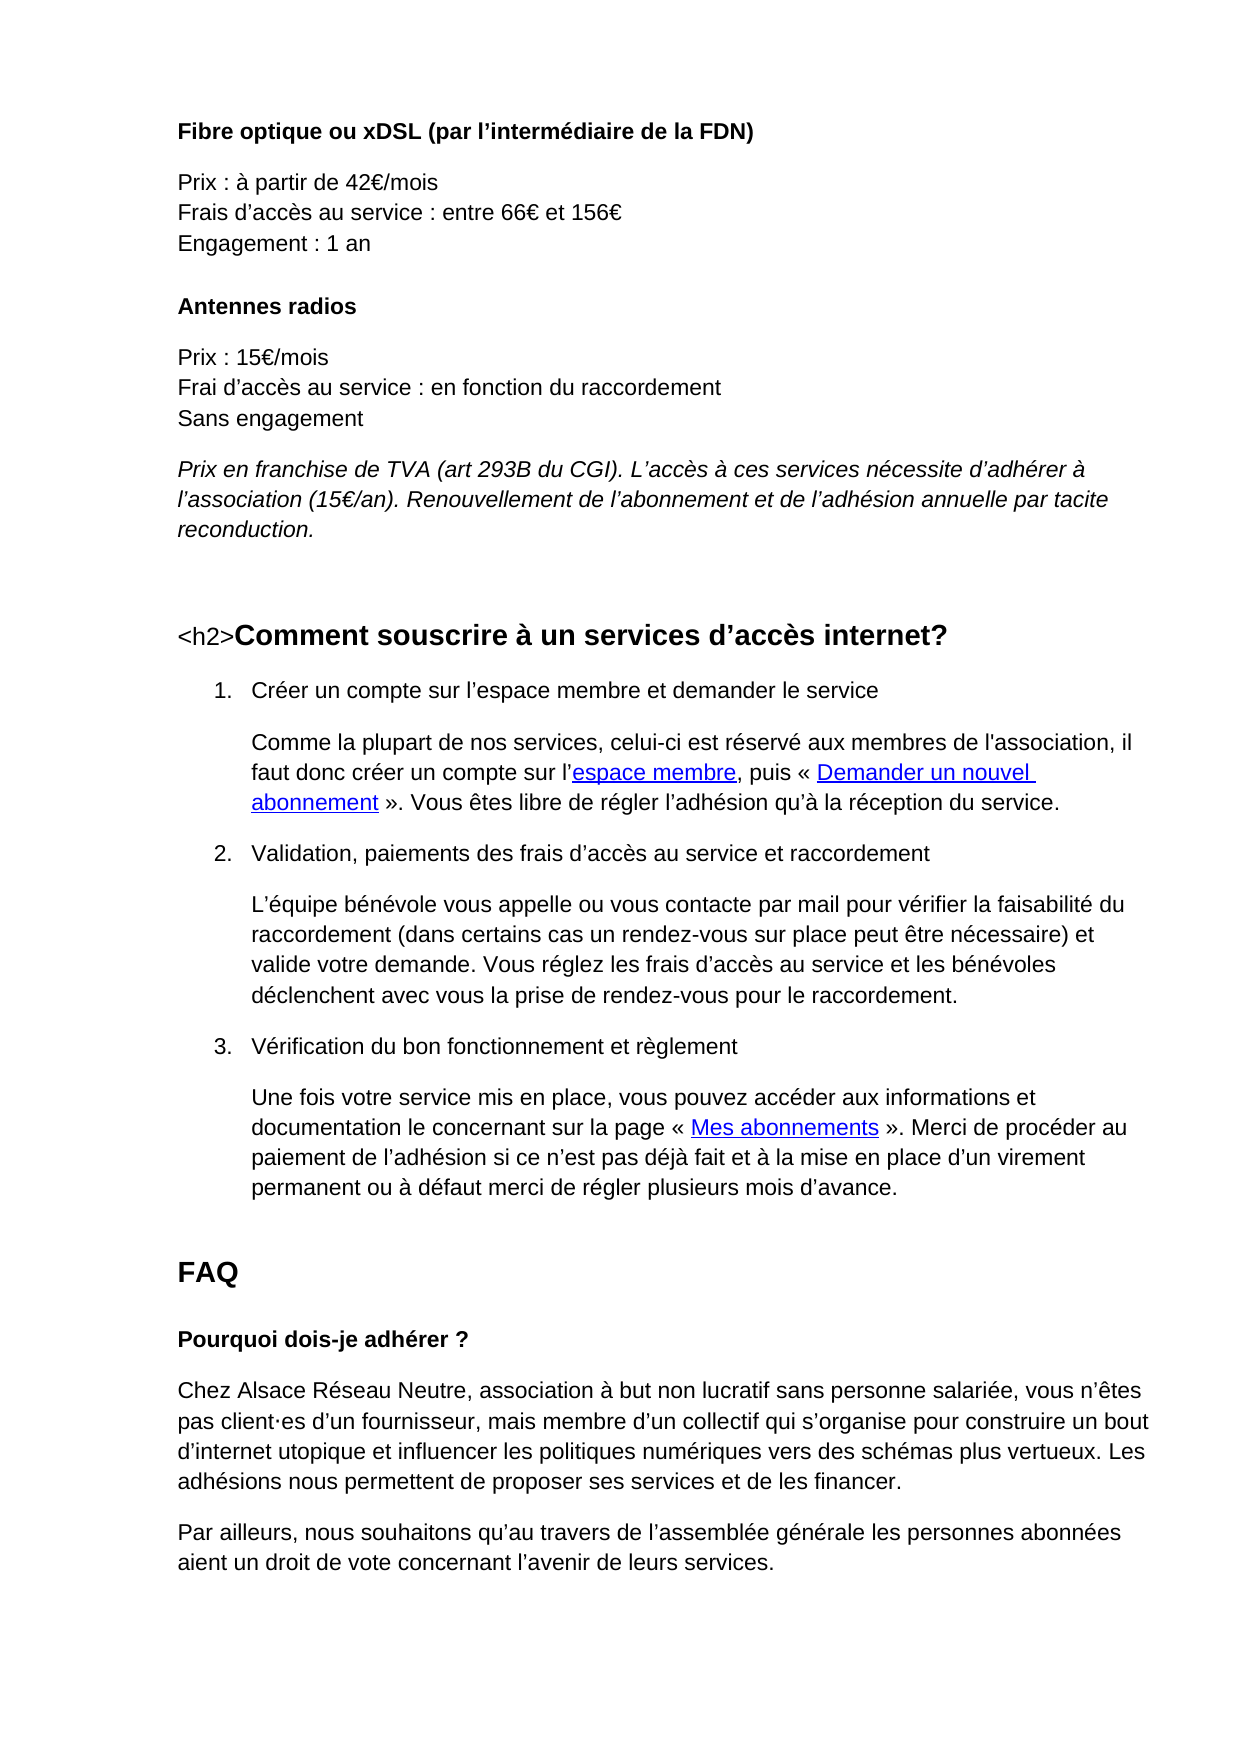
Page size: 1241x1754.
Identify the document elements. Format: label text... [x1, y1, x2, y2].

list Vérification du bon fonctionnement et règlement [213, 1033, 1152, 1059]
subtitle Pourquoi dois-je adhérer ? [177, 1326, 1152, 1353]
text Par ailleurs, nous souhaitons qu’au travers de l’assemblée générale les personnes abonnées aient un droit de vote concernant l’avenir de leurs services. [177, 1519, 1152, 1576]
subtitle FAQ [177, 1254, 1152, 1288]
text Prix : à partir de 42€/mois Frais d’accès au service : entre 66€ et 156€ Engagement : 1 an [177, 169, 1152, 256]
subtitle Antennes radios [177, 293, 1152, 319]
text Prix : 15€/mois Frai d’accès au service : en fonction du raccordement Sans engagement [177, 344, 1152, 431]
text L’équipe bénévole vous appelle ou vous contacte par mail pour vérifier la faisabilité du raccordement (dans certains cas un rendez-vous sur place peut être nécessaire) et valide votre demande. Vous réglez les frais d’accès au service et les bénévoles déclenchent avec vous la prise de rendez-vous pour le raccordement. [251, 891, 1152, 1008]
list Créer un compte sur l’espace membre et demander le service [213, 677, 1152, 704]
text Chez Alsace Réseau Neutre, association à but non lucratif sans personne salariée, vous n’êtes pas client⋅es d’un fournisseur, mais membre d’un collectif qui s’organise pour construire un bout d’internet utopique et influencer les politiques numériques vers des schémas plus vertueux. Les adhésions nous permettent de proposer ses services et de les financer. [177, 1377, 1152, 1494]
text Prix en franchise de TVA (art 293B du CGI). L’accès à ces services nécessite d’adhérer à l’association (15€/an). Renouvellement de l’abonnement et de l’adhésion annuelle par tacite reconduction. [177, 456, 1152, 542]
text Comme la plupart de nos services, celui-ci est réservé aux membres de l'association, il faut donc créer un compte sur l’espace membre, puis « Demander un nouvel abonnement ». Vous êtes libre de régler l’adhésion qu’à la réception du service. [251, 728, 1152, 815]
list Validation, paiements des frais d’accès au service et raccordement [213, 840, 1152, 866]
subtitle Fibre optique ou xDSL (par l’intermédiaire de la FDN) [177, 118, 1152, 144]
text Une fois votre service mis en place, vous pouvez accéder aux informations et documentation le concernant sur la page « Mes abonnements ». Merci de procéder au paiement de l’adhésion si ce n’est pas déjà fait et à la mise en place d’un virement permanent ou à défaut merci de régler plusieurs mois d’avance. [251, 1084, 1152, 1201]
text <h2>Comment souscrire à un services d’accès internet? [177, 618, 1152, 652]
